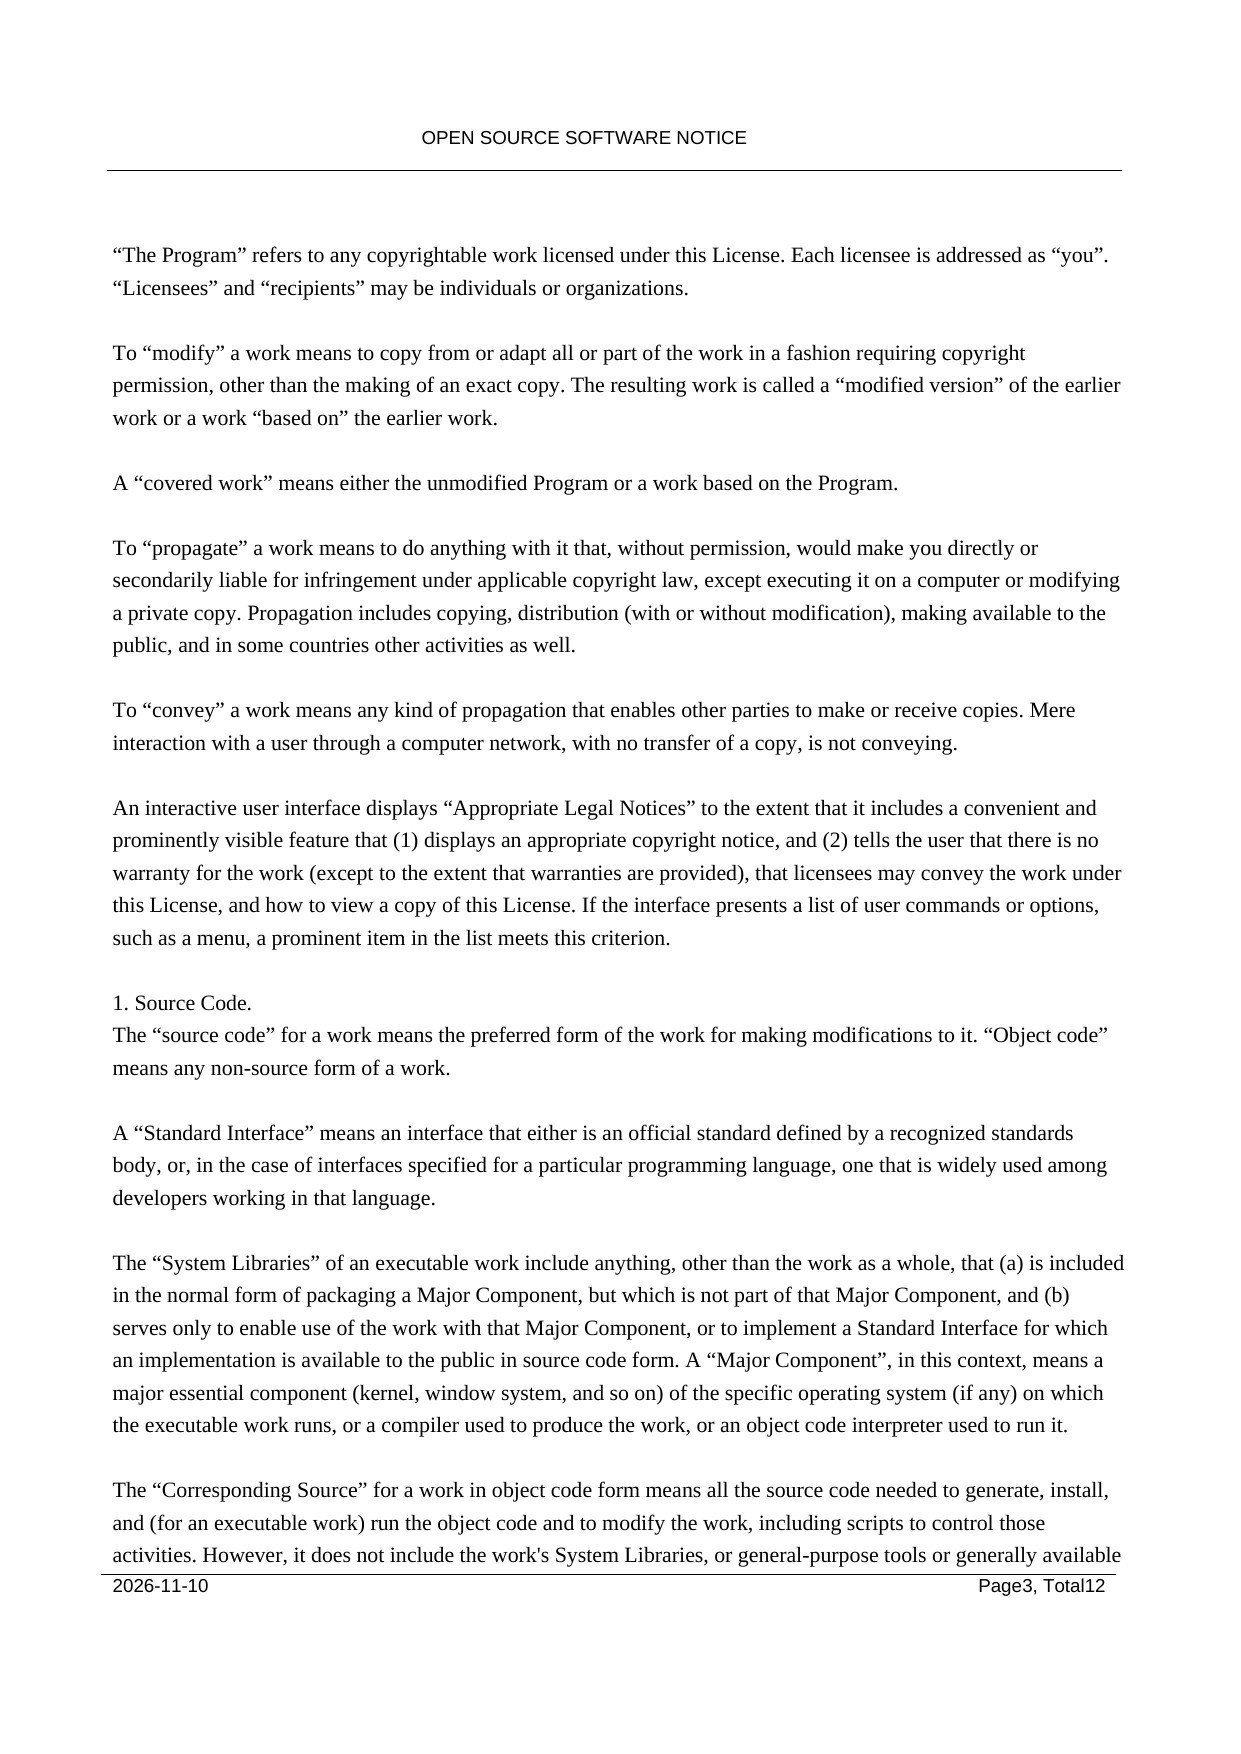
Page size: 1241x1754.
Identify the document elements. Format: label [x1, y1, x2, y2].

text [112, 206, 1128, 1571]
